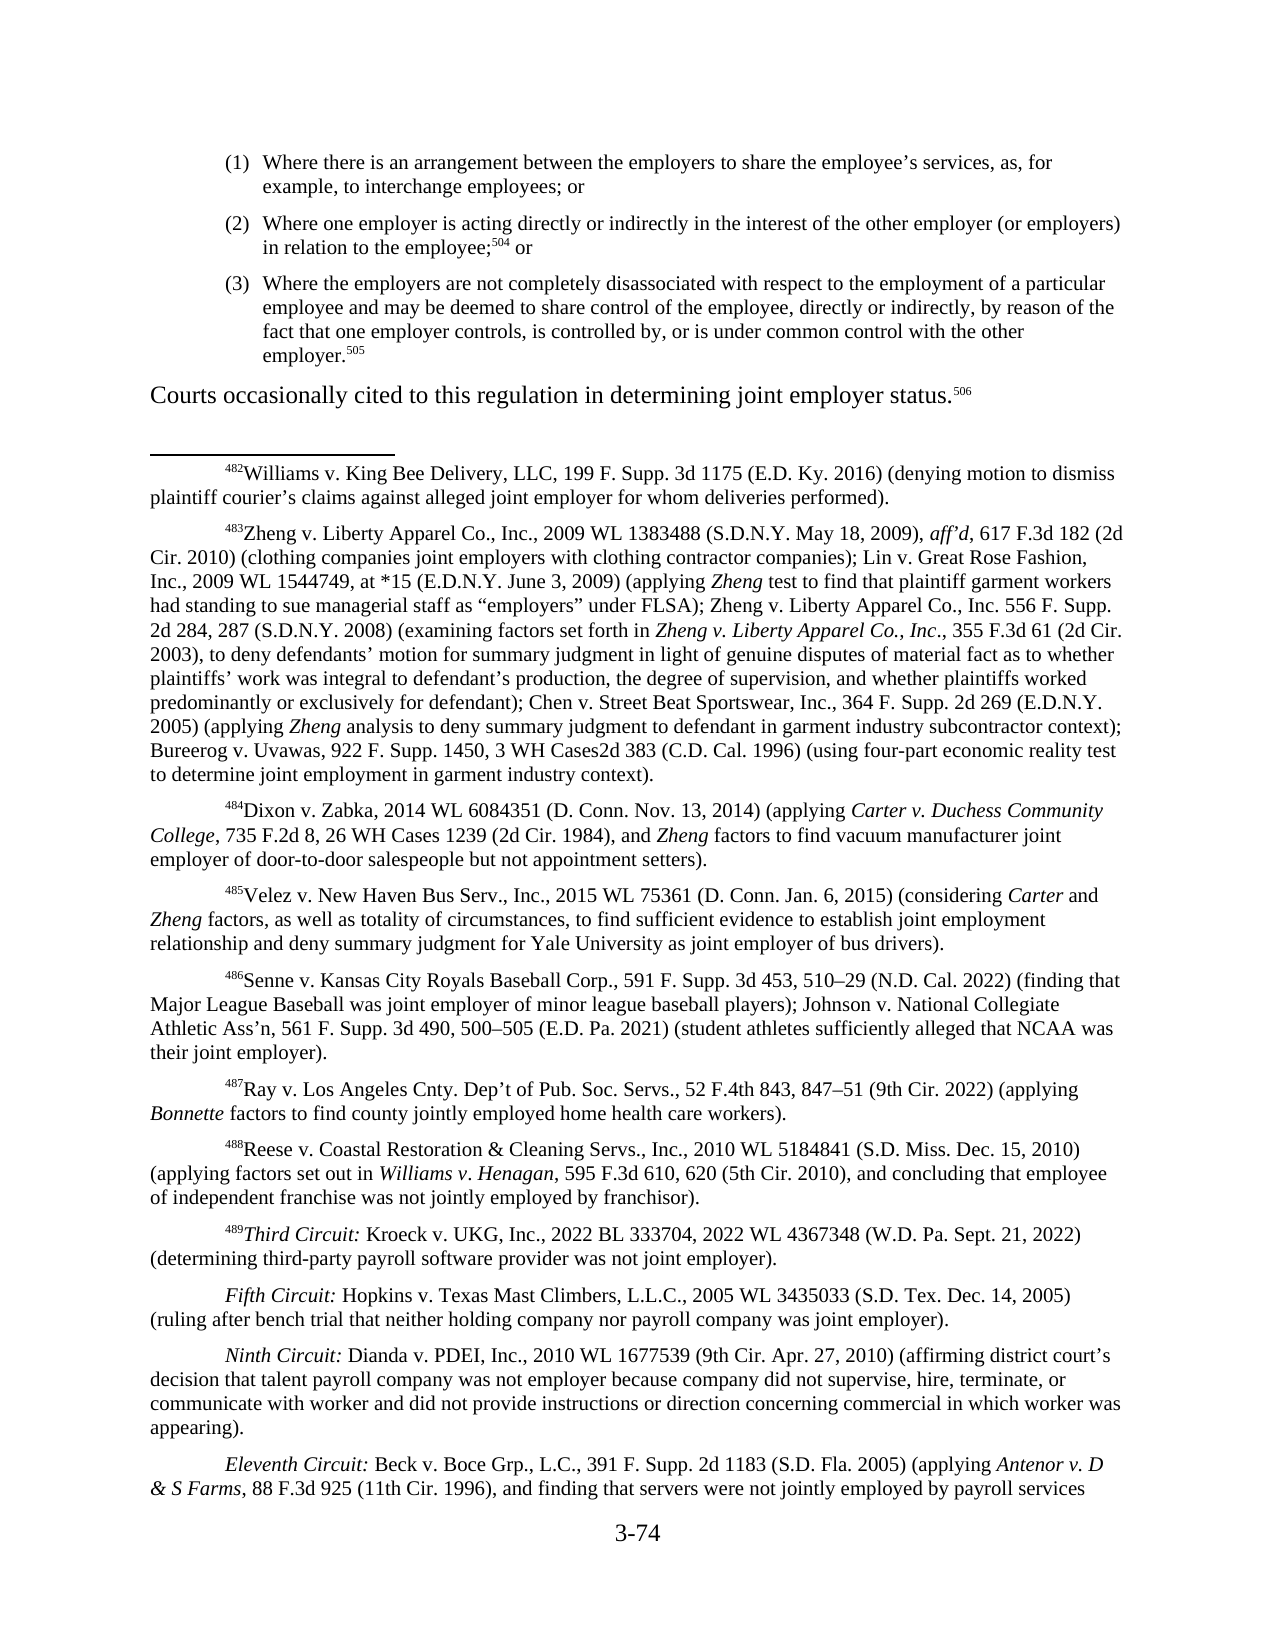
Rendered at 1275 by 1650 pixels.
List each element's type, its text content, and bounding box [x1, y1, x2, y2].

text Courts occasionally cited to this regulation in determining joint employer status. [150, 380, 1125, 409]
text (3) Where the employers are not completely disassociated with respect to the employment of a particular employee and may be deemed to share control of the employee, directly or indirectly, by reason of the fact that one employer controls, is controlled by, or is under common control with the other employer. [225, 271, 1125, 367]
text (2) Where one employer is acting directly or indirectly in the interest of the other employer (or employers) in relation to the employee; or [225, 211, 1125, 259]
text (1) Where there is an arrangement between the employers to share the employee’s services, as, for example, to interchange employees; or [225, 150, 1125, 198]
